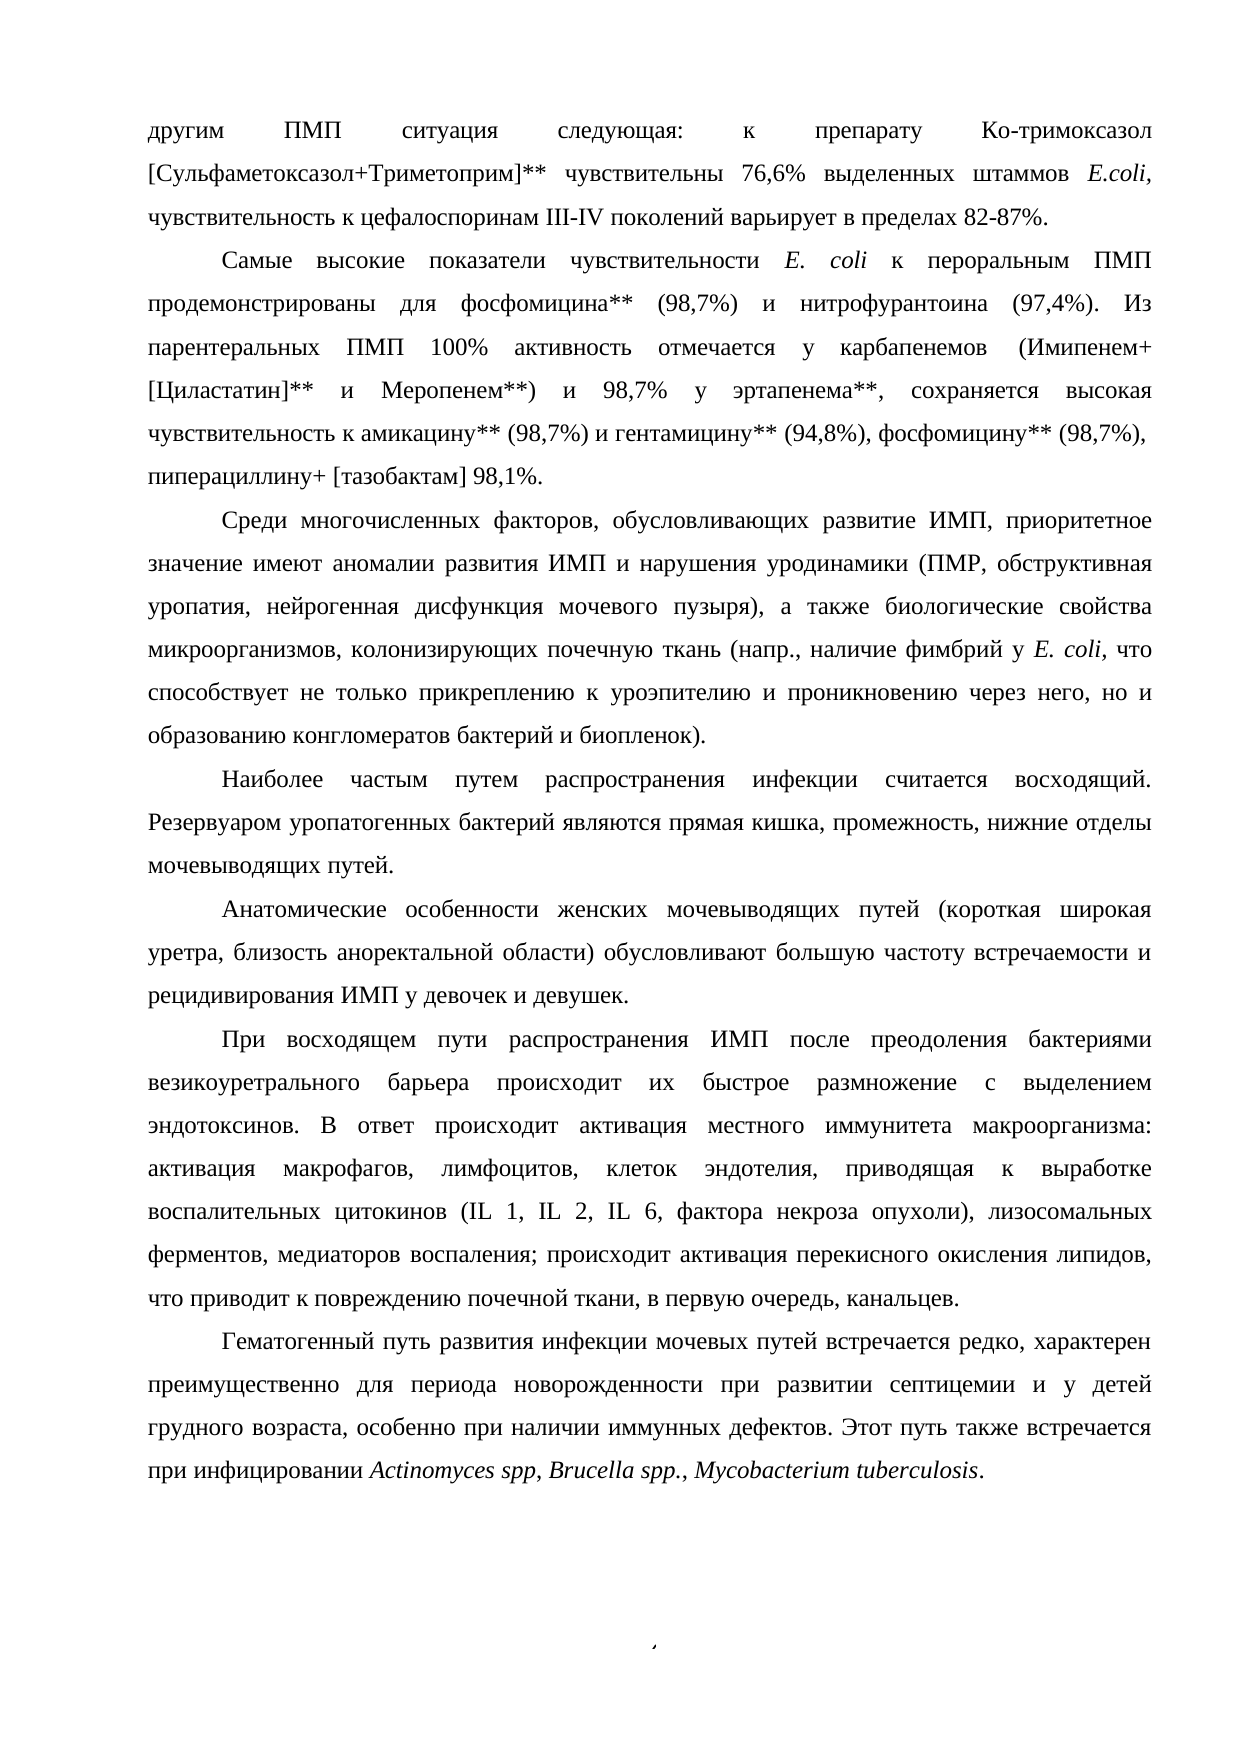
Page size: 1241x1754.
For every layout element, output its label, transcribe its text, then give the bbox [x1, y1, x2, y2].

text Среди многочисленных факторов, обусловливающих развитие ИМП, приоритетное значение имеют аномалии развития ИМП и нарушения уродинамики (ПМР, обструктивная уропатия, нейрогенная дисфункция мочевого пузыря), а также биологические свойства микроорганизмов, колонизирующих почечную ткань (напр., наличие фимбрий у E. сoli, что способствует не только прикреплению к уроэпителию и проникновению через него, но и образованию конгломератов бактерий и биопленок). [148, 505, 1152, 749]
text При восходящем пути распространения ИМП после преодоления бактериями везикоуретрального барьера происходит их быстрое размножение с выделением эндотоксинов. В ответ происходит активация местного иммунитета макроорганизма: активация макрофагов, лимфоцитов, клеток эндотелия, приводящая к выработке воспалительных цитокинов (IL 1, IL 2, IL 6, фактора некроза опухоли), лизосомальных ферментов, медиаторов воспаления; происходит активация перекисного окисления липидов, что приводит к повреждению почечной ткани, в первую очередь, канальцев. [148, 1024, 1152, 1311]
text Наиболее частым путем распространения инфекции считается восходящий. Резервуаром уропатогенных бактерий являются прямая кишка, промежность, нижние отделы мочевыводящих путей. [148, 764, 1152, 879]
text другим ПМП ситуация следующая: к препарату Ко-тримоксазол [Сульфаметоксазол+Триметоприм]** чувствительны 76,6% выделенных штаммов E.coli, чувствительность к цефалоспоринам III-IV поколений варьирует в пределах 82-87%. [148, 115, 1152, 230]
text Гематогенный путь развития инфекции мочевых путей встречается редко, характерен преимущественно для периода новорожденности при развитии септицемии и у детей грудного возраста, особенно при наличии иммунных дефектов. Этот путь также встречается при инфицировании Actinomyces spp, Brucella spp., Mycobacterium tuberculosis. [148, 1326, 1152, 1484]
text пиперациллину+ [тазобактам] 98,1%. [148, 461, 1163, 490]
text Самые высокие показатели чувствительности E. coli к пероральным ПМП продемонстрированы для фосфомицина** (98,7%) и нитрофурантоина (97,4%). Из парентеральных ПМП 100% активность отмечается у карбапенемов (Имипенем+[Циластатин]** и Меропенем**) и 98,7% у эртапенема**, сохраняется высокая чувствительность к амикацину** (98,7%) и гентамицину** (94,8%), фосфомицину** (98,7%), [148, 245, 1152, 447]
text Анатомические особенности женских мочевыводящих путей (короткая широкая уретра, близость аноректальной области) обусловливают большую частоту встречаемости и рецидивирования ИМП у девочек и девушек. [148, 894, 1152, 1009]
